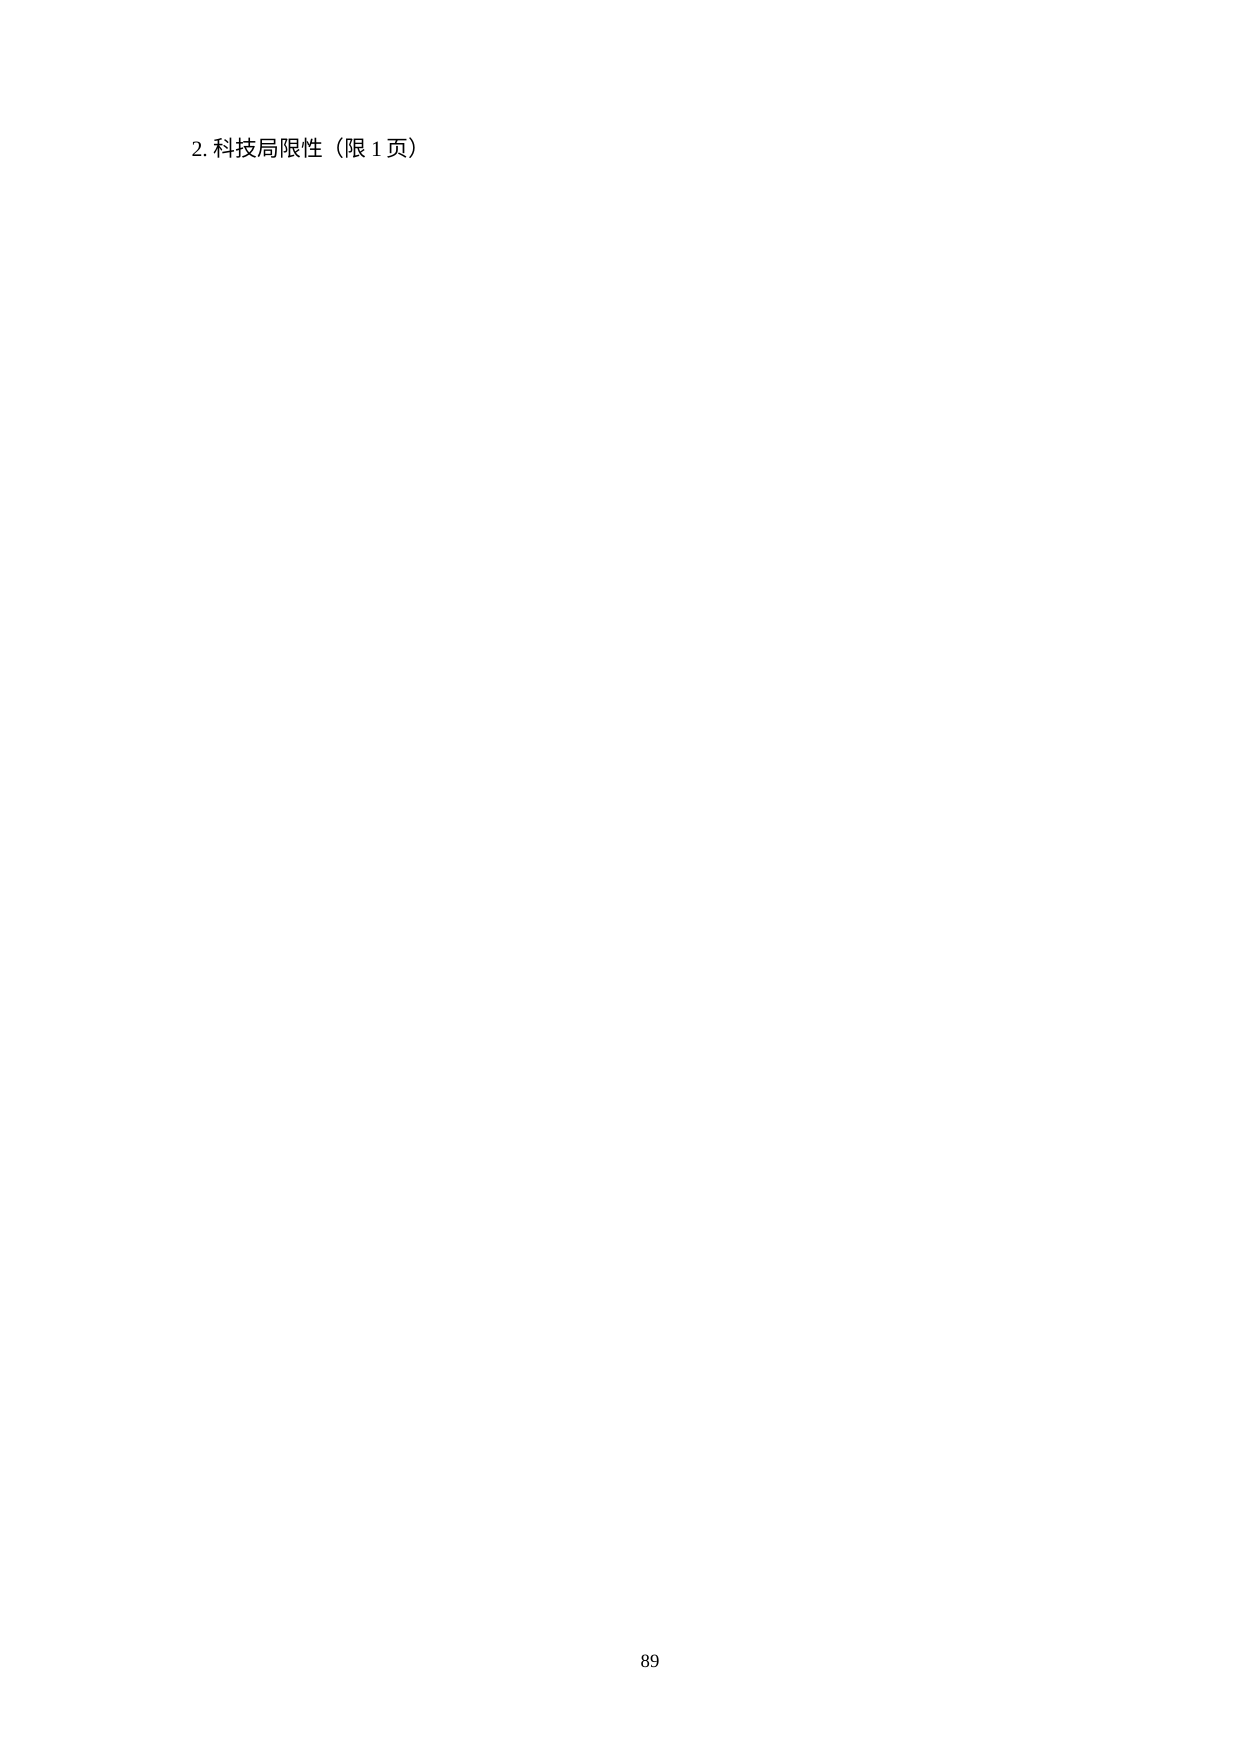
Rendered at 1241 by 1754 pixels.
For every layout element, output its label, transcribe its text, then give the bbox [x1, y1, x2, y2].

text 2. 科技局限性（限1页） [148, 131, 1152, 163]
